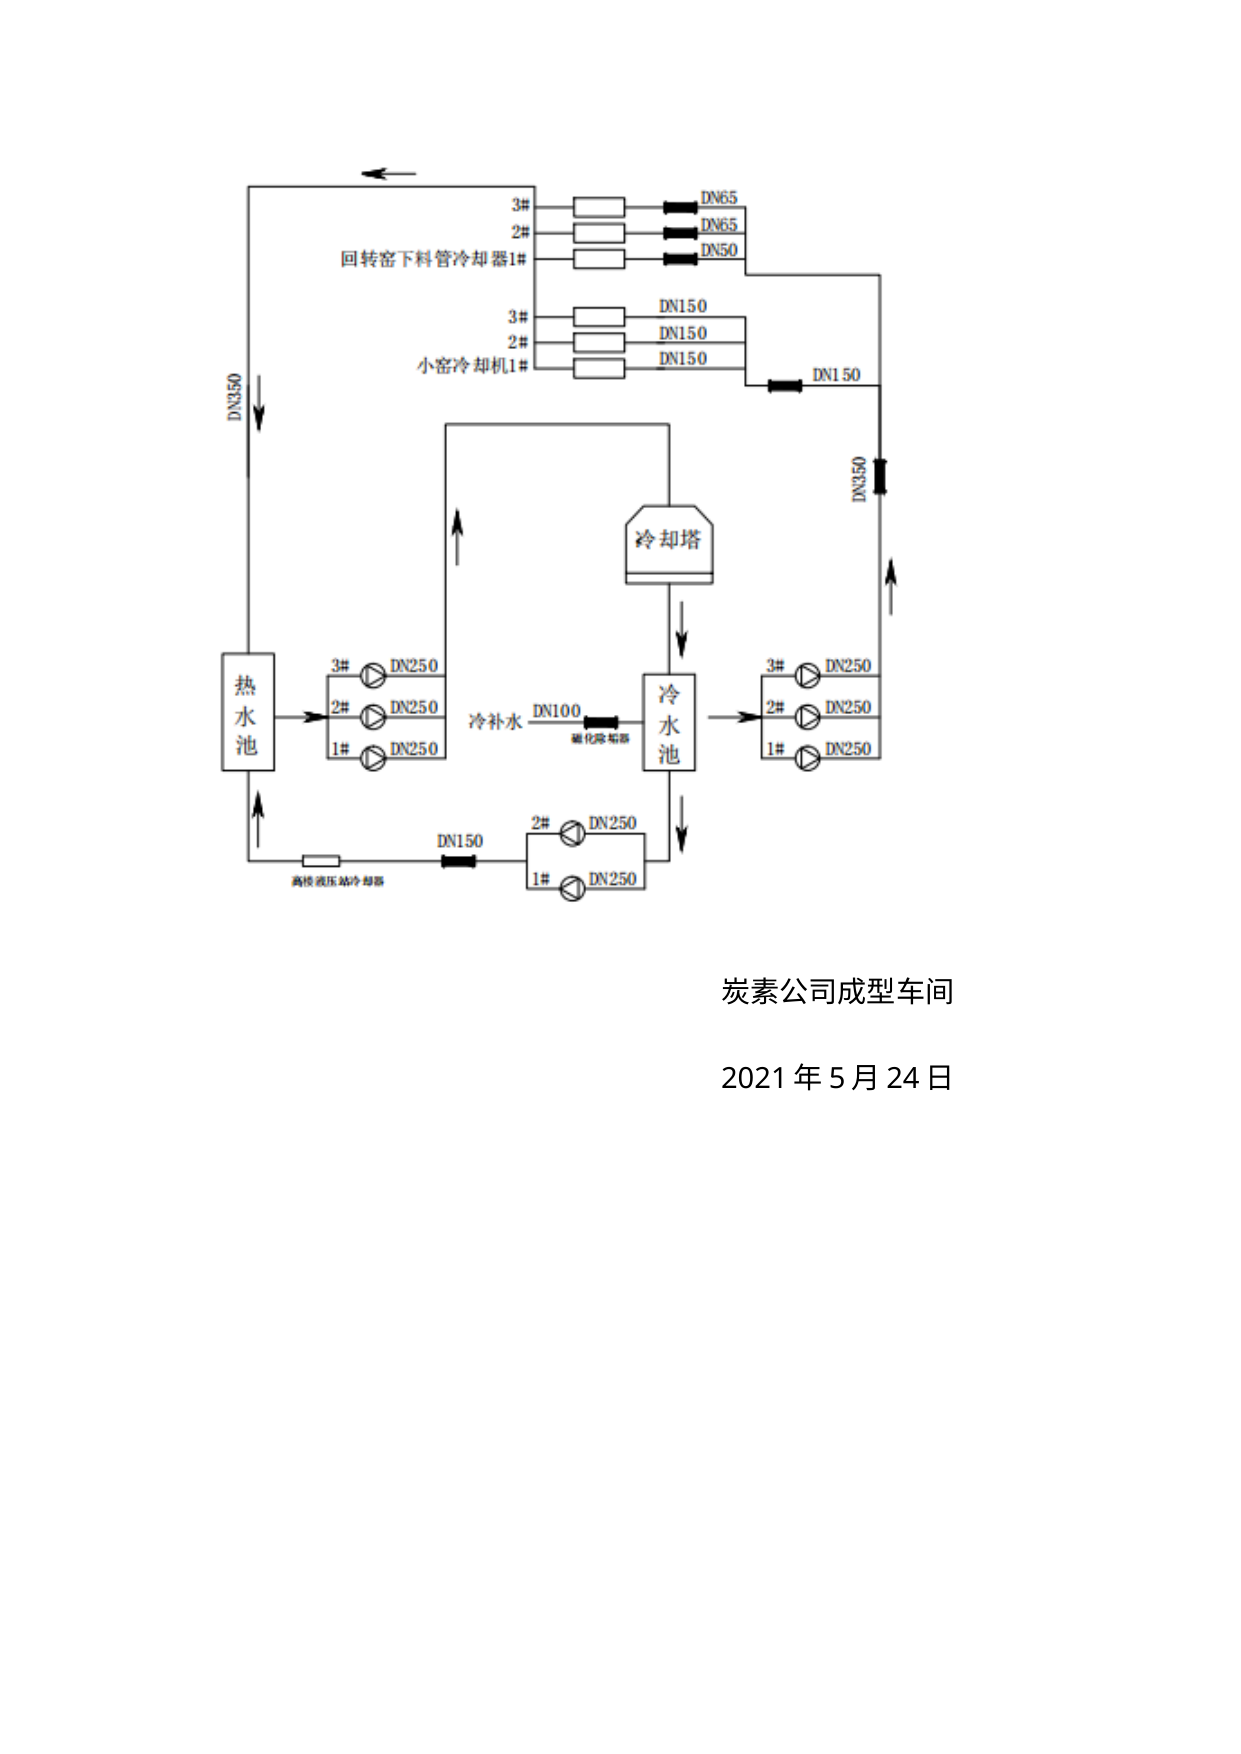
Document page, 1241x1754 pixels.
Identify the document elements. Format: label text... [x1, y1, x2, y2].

list 2021年5月24日 [137, 1043, 1137, 1108]
picture [187, 162, 985, 911]
list 炭素公司成型车间 [137, 957, 1137, 1022]
